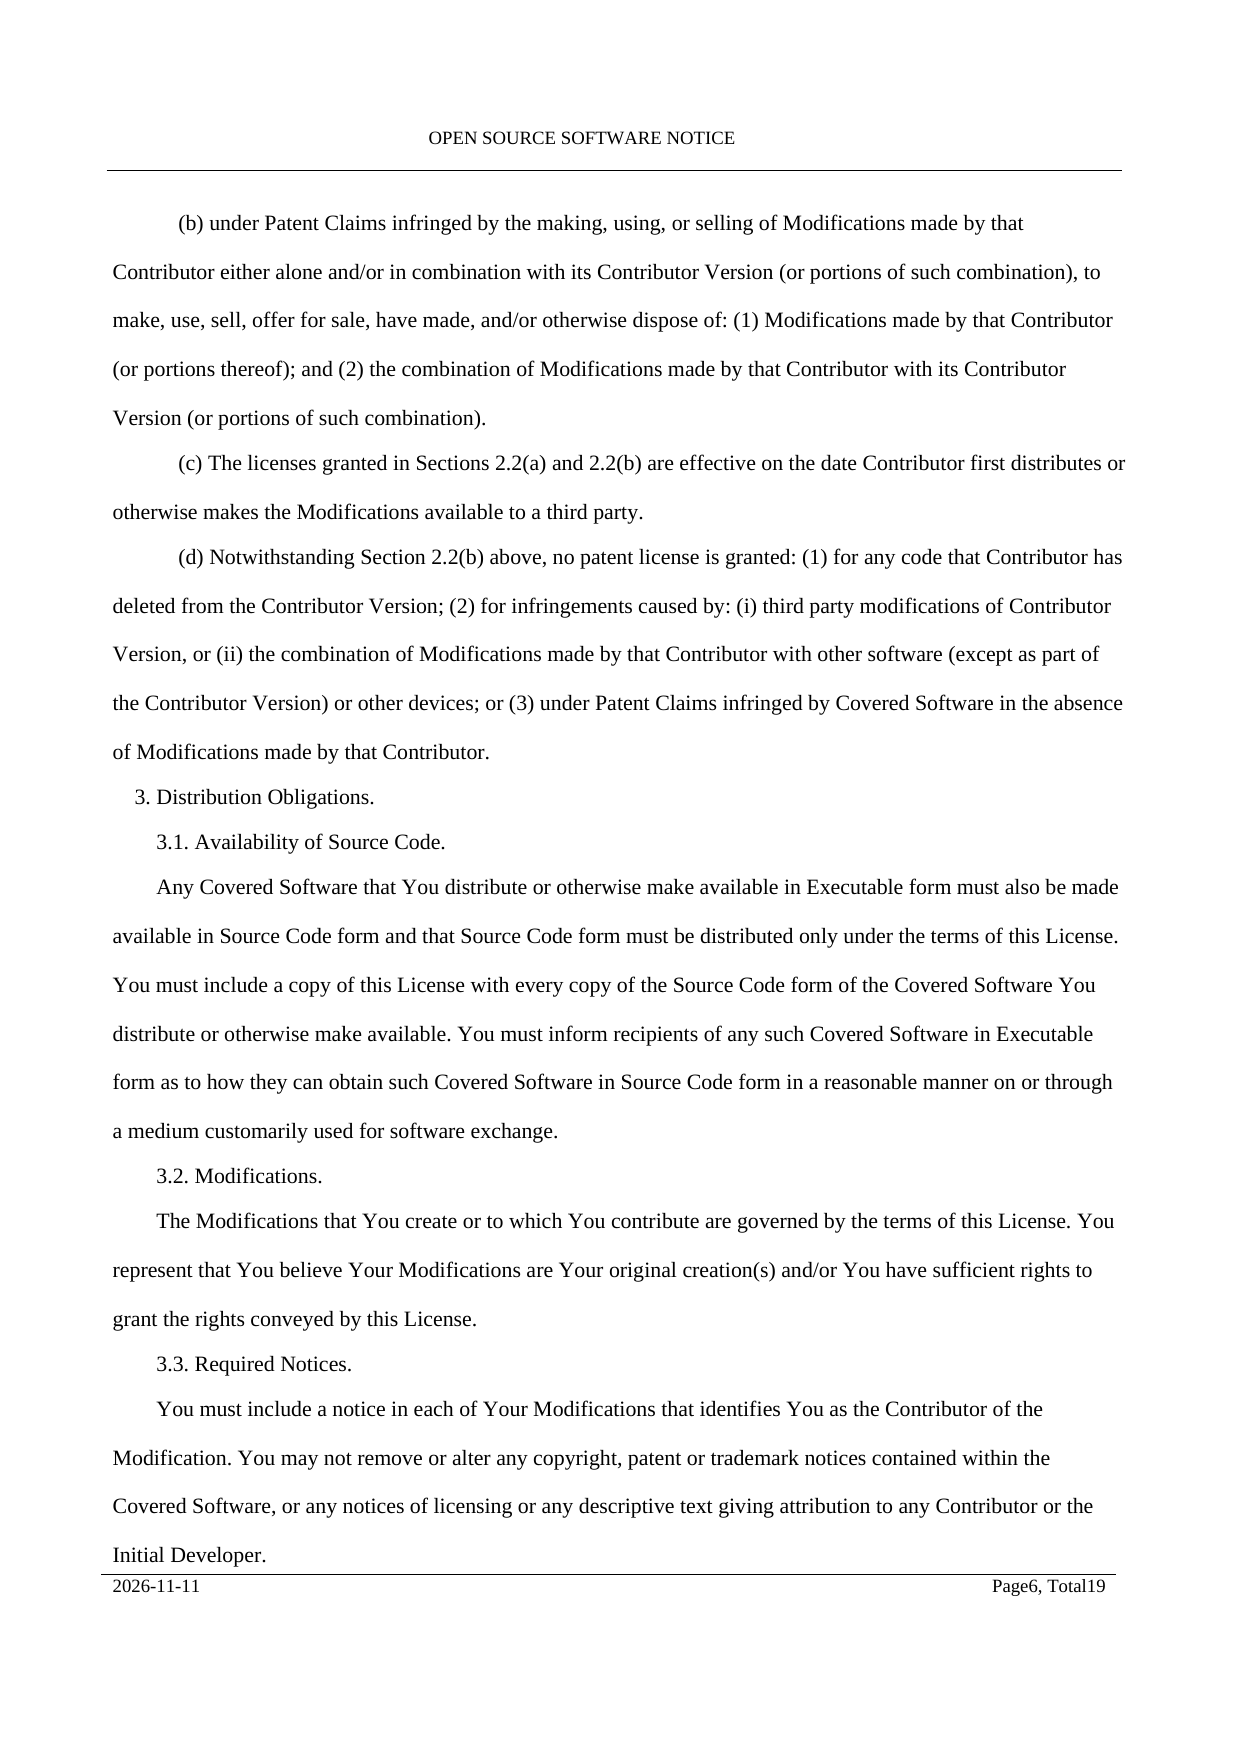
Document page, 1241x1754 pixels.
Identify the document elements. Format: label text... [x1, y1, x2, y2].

text (c) The licenses granted in Sections 2.2(a) and 2.2(b) are effective on the date Contributor first distributes or otherwise makes the Modifications available to a third party. [112, 446, 1128, 528]
text The Modifications that You create or to which You contribute are governed by the terms of this License. You represent that You believe Your Modifications are Your original creation(s) and/or You have sufficient rights to grant the rights conveyed by this License. [112, 1204, 1128, 1334]
text (b) under Patent Claims infringed by the making, using, or selling of Modifications made by that Contributor either alone and/or in combination with its Contributor Version (or portions of such combination), to make, use, sell, offer for sale, have made, and/or otherwise dispose of: (1) Modifications made by that Contributor (or portions thereof); and (2) the combination of Modifications made by that Contributor with its Contributor Version (or portions of such combination). [112, 206, 1128, 434]
text You must include a notice in each of Your Modifications that identifies You as the Contributor of the Modification. You may not remove or alter any copyright, patent or trademark notices contained within the Covered Software, or any notices of licensing or any descriptive text giving attribution to any Contributor or the Initial Developer. [112, 1392, 1128, 1571]
text 3.3. Required Notices. [112, 1347, 1128, 1380]
text 3.2. Modifications. [112, 1159, 1128, 1192]
text 3.1. Availability of Source Code. [112, 826, 1128, 858]
text (d) Notwithstanding Section 2.2(b) above, no patent license is granted: (1) for any code that Contributor has deleted from the Contributor Version; (2) for infringements caused by: (i) third party modifications of Contributor Version, or (ii) the combination of Modifications made by that Contributor with other software (except as part of the Contributor Version) or other devices; or (3) under Patent Claims infringed by Covered Software in the absence of Modifications made by that Contributor. [112, 540, 1128, 768]
text Any Covered Software that You distribute or otherwise make available in Executable form must also be made available in Source Code form and that Source Code form must be distributed only under the terms of this License. You must include a copy of this License with every copy of the Source Code form of the Covered Software You distribute or otherwise make available. You must inform recipients of any such Covered Software in Executable form as to how they can obtain such Covered Software in Source Code form in a reasonable manner on or through a medium customarily used for software exchange. [112, 871, 1128, 1147]
text 3. Distribution Obligations. [112, 780, 1128, 813]
